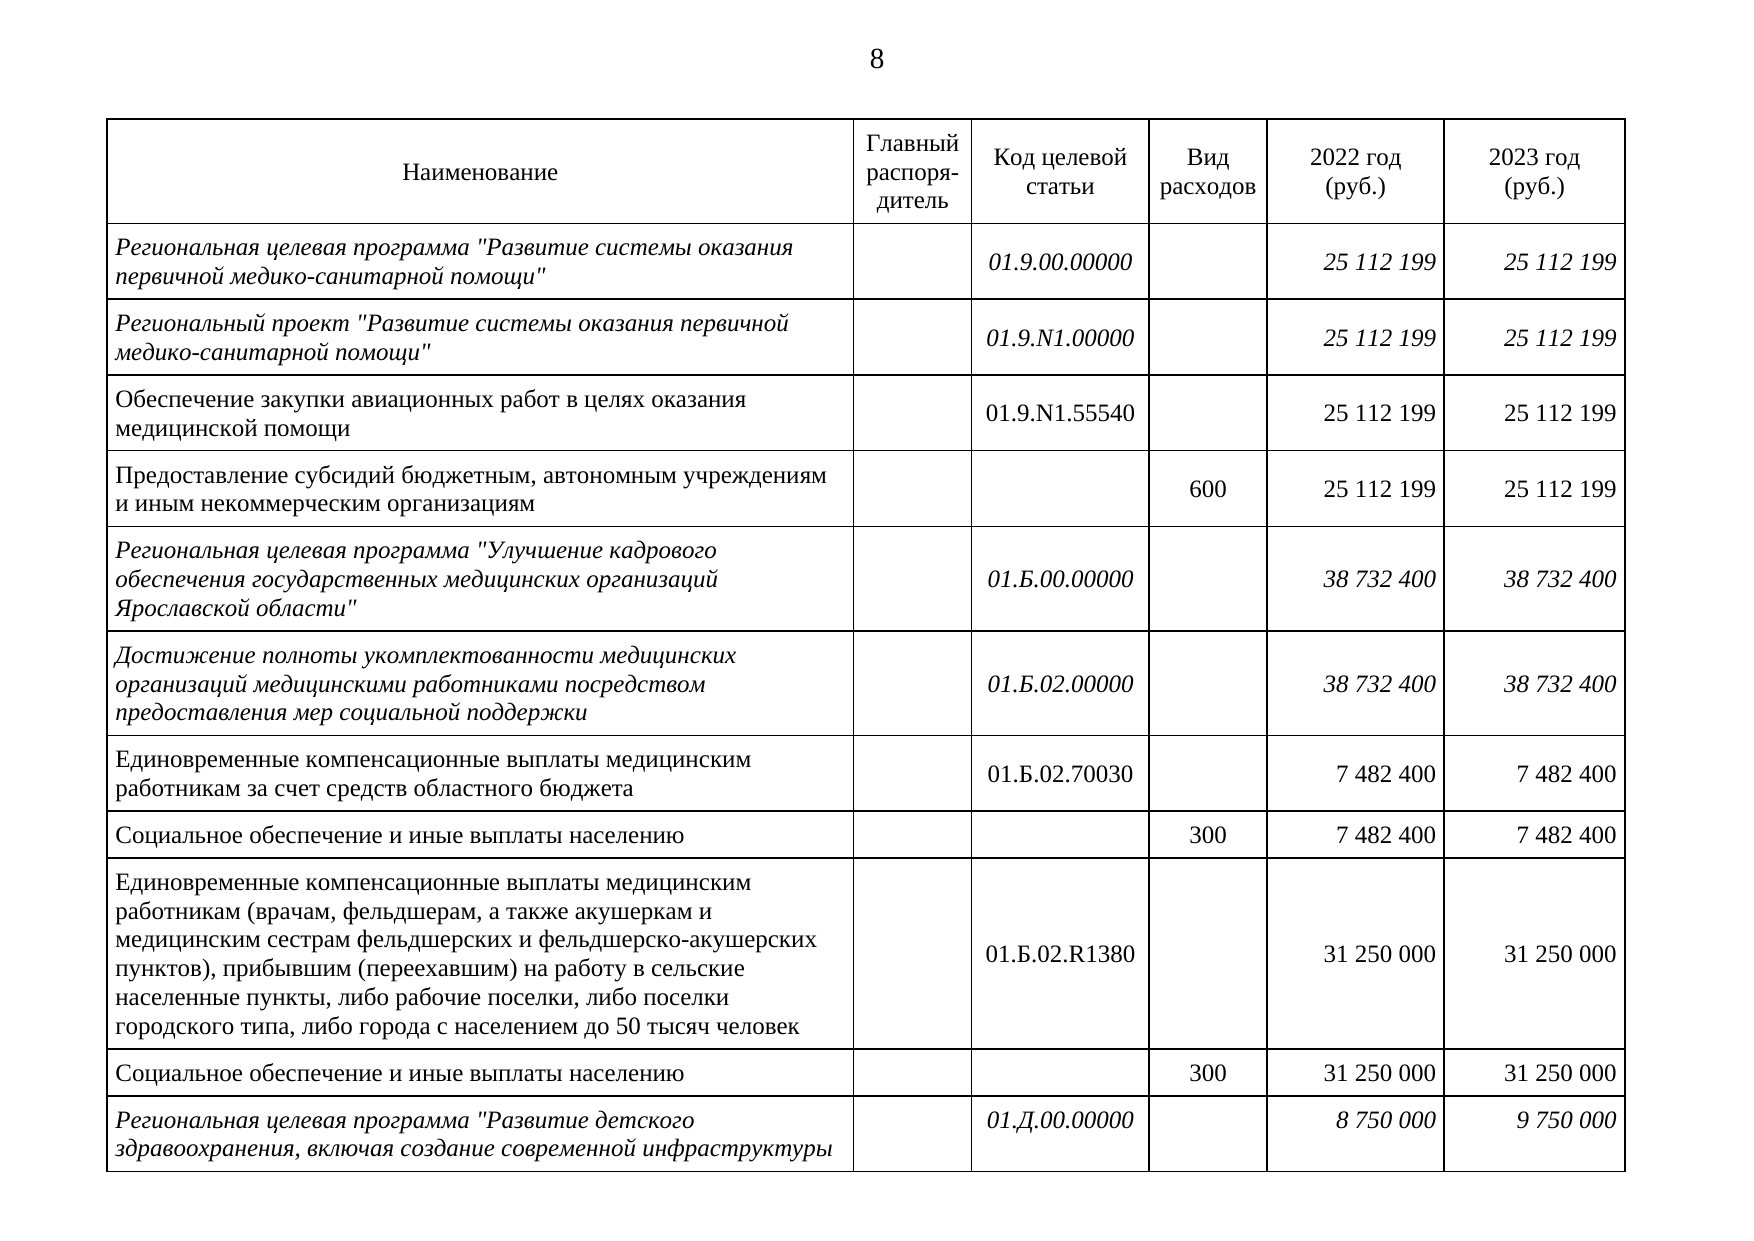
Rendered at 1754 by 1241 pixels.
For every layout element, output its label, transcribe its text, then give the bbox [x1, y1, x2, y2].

table_cell 01.Б.02.R1380 [972, 859, 1148, 1048]
table_cell [1150, 376, 1266, 450]
table_cell 38 732 400 [1268, 632, 1443, 734]
table_cell 01.9.00.00000 [972, 224, 1148, 298]
table_header Главный распоря-дитель [854, 120, 971, 223]
table_cell [1150, 527, 1266, 630]
table_cell 300 [1150, 1050, 1266, 1095]
table_cell 25 112 199 [1445, 224, 1624, 298]
table_cell 8 750 000 [1268, 1097, 1443, 1171]
table_cell [972, 812, 1148, 857]
table_cell [1150, 1097, 1266, 1171]
table_cell 38 732 400 [1268, 527, 1443, 630]
table_cell Предоставление субсидий бюджетным, автономным учреждениям и иным некоммерческим организациям [108, 451, 853, 526]
table_cell 25 112 199 [1445, 376, 1624, 450]
table_cell 25 112 199 [1268, 451, 1443, 526]
table_cell Региональный проект "Развитие системы оказания первичной медико-санитарной помощи" [108, 300, 853, 374]
table_cell 38 732 400 [1445, 632, 1624, 734]
table_cell Социальное обеспечение и иные выплаты населению [108, 812, 853, 857]
table_cell [1150, 632, 1266, 734]
table_cell 01.Б.02.70030 [972, 736, 1148, 810]
table_cell 7 482 400 [1445, 736, 1624, 810]
table_cell 01.9.N1.00000 [972, 300, 1148, 374]
table_cell Единовременные компенсационные выплаты медицинским работникам за счет средств областного бюджета [108, 736, 853, 810]
table_cell 7 482 400 [1268, 736, 1443, 810]
table_cell Обеспечение закупки авиационных работ в целях оказания медицинской помощи [108, 376, 853, 450]
table_cell [1150, 736, 1266, 810]
table_cell 300 [1150, 812, 1266, 857]
table_cell [1150, 224, 1266, 298]
table_cell [854, 224, 971, 298]
table_cell [854, 527, 971, 630]
table_cell [854, 736, 971, 810]
table_cell 25 112 199 [1268, 300, 1443, 374]
table_cell 01.Б.00.00000 [972, 527, 1148, 630]
table_cell 25 112 199 [1268, 224, 1443, 298]
table_cell Достижение полноты укомплектованности медицинских организаций медицинскими работниками посредством предоставления мер социальной поддержки [108, 632, 853, 734]
table_cell [854, 300, 971, 374]
table_cell [854, 451, 971, 526]
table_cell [108, 1097, 853, 1171]
table_cell [854, 376, 971, 450]
table_cell 31 250 000 [1445, 859, 1624, 1048]
table_cell 25 112 199 [1445, 451, 1624, 526]
table_cell Региональная целевая программа "Улучшение кадрового обеспечения государственных медицинских организаций Ярославской области" [108, 527, 853, 630]
table_cell 600 [1150, 451, 1266, 526]
table_cell 31 250 000 [1445, 1050, 1624, 1095]
table_cell [1150, 859, 1266, 1048]
table_cell 25 112 199 [1445, 300, 1624, 374]
table_cell 31 250 000 [1268, 859, 1443, 1048]
table_cell [972, 1050, 1148, 1095]
table_cell 25 112 199 [1268, 376, 1443, 450]
table_header 2023 год (руб.) [1445, 120, 1624, 223]
table_cell [1150, 300, 1266, 374]
table_cell 9 750 000 [1445, 1097, 1624, 1171]
table_cell [854, 1097, 971, 1171]
table_cell [972, 451, 1148, 526]
table_cell 7 482 400 [1445, 812, 1624, 857]
table_header Наименование [108, 120, 853, 223]
table_cell 01.Д.00.00000 [972, 1097, 1148, 1171]
table_header Вид расходов [1150, 120, 1266, 223]
table_cell 7 482 400 [1268, 812, 1443, 857]
table_header 2022 год (руб.) [1268, 120, 1443, 223]
table_cell 01.9.N1.55540 [972, 376, 1148, 450]
table_cell 38 732 400 [1445, 527, 1624, 630]
table_cell Региональная целевая программа "Развитие системы оказания первичной медико-санитарной помощи" [108, 224, 853, 298]
table_cell Единовременные компенсационные выплаты медицинским работникам (врачам, фельдшерам, а также акушеркам и медицинским сестрам фельдшерских и фельдшерско-акушерских пунктов), прибывшим (переехавшим) на работу в сельские населенные пункты, либо рабочие поселки, либо поселки городского типа, либо города с населением до 50 тысяч человек [108, 859, 853, 1048]
table_cell 31 250 000 [1268, 1050, 1443, 1095]
table_header Код целевой статьи [972, 120, 1148, 223]
table_cell [854, 632, 971, 734]
table_cell 01.Б.02.00000 [972, 632, 1148, 734]
table_cell [854, 812, 971, 857]
table_cell [854, 1050, 971, 1095]
table_cell [854, 859, 971, 1048]
table_cell Социальное обеспечение и иные выплаты населению [108, 1050, 853, 1095]
